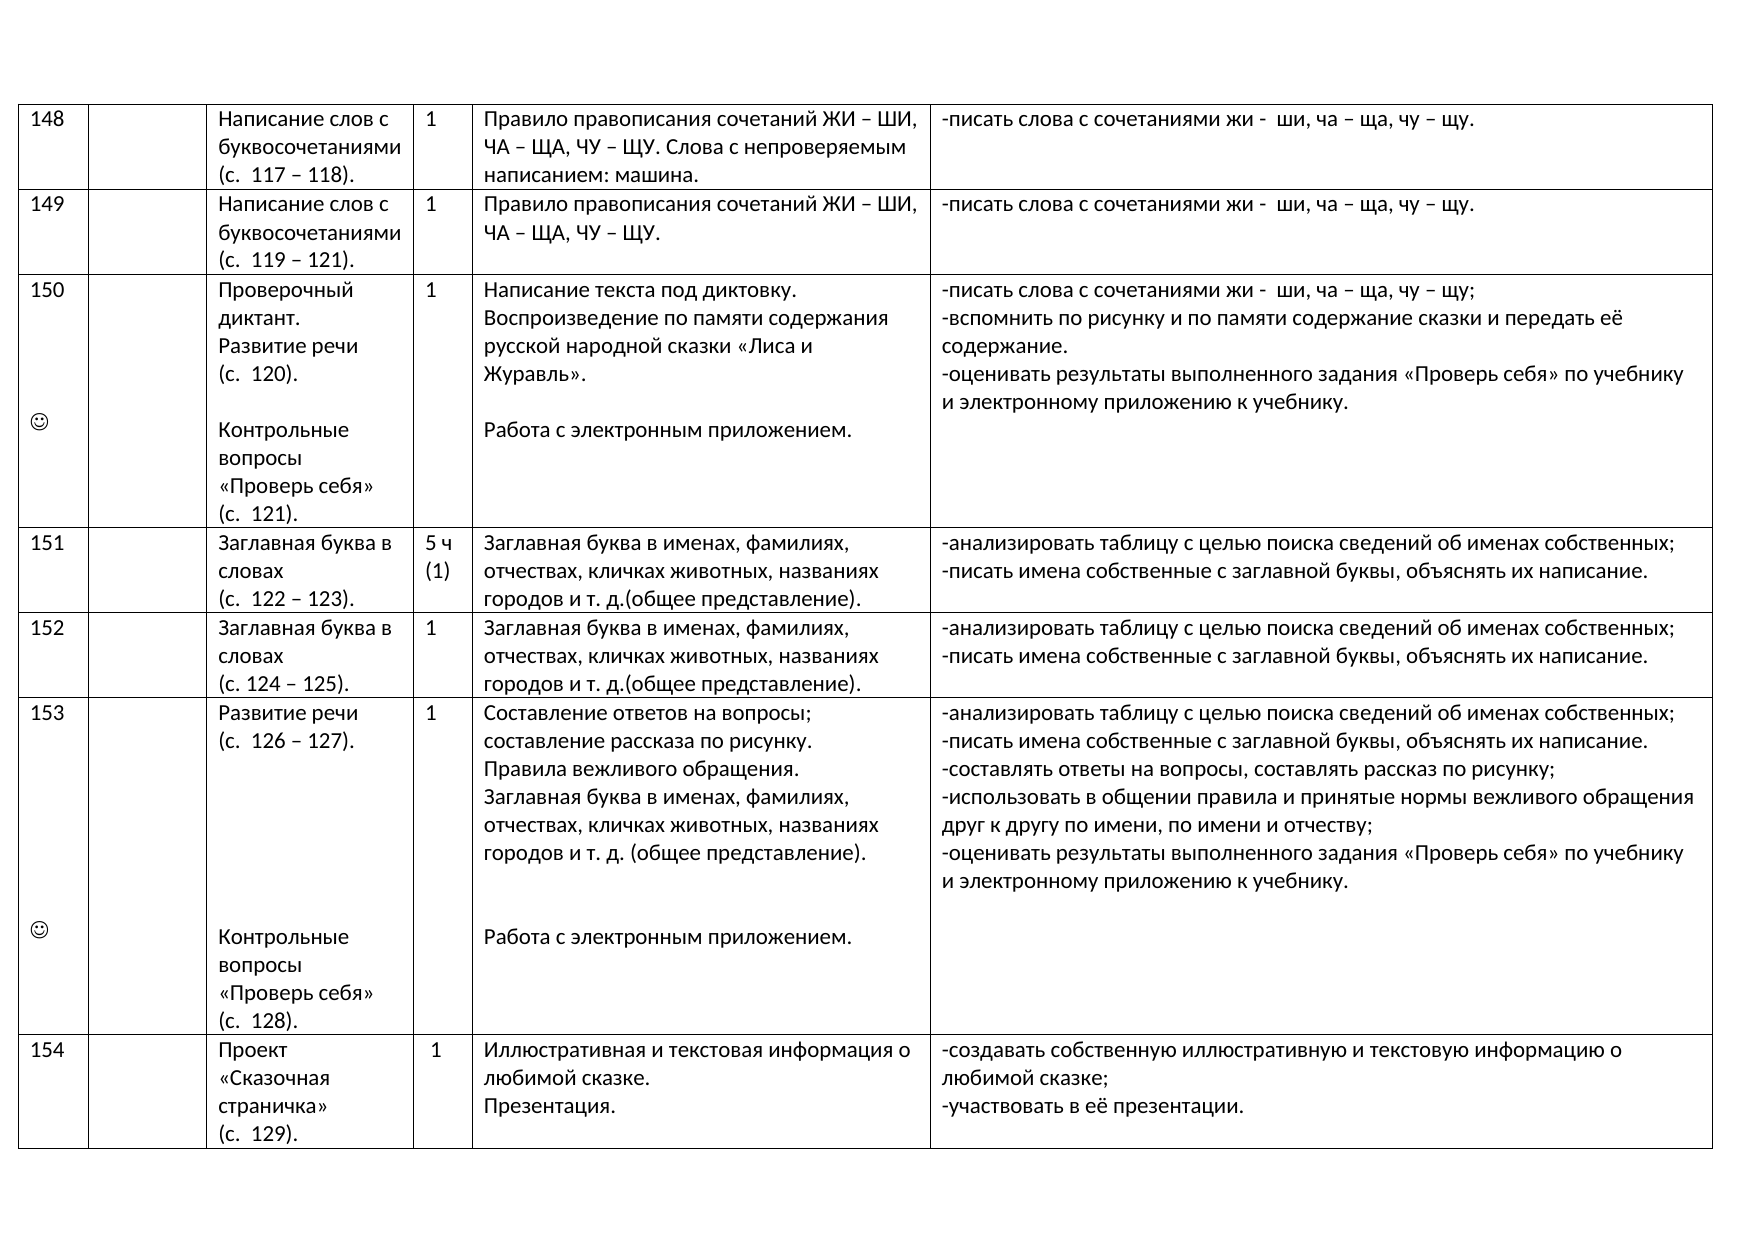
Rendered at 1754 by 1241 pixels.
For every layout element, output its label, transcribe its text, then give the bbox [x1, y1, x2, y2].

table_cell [931, 1035, 1712, 1147]
table_cell 151 [19, 528, 88, 612]
table_cell 148 [19, 105, 88, 188]
table_cell Заглавная буква в словах (с. 124 – 125). [207, 613, 413, 697]
table_cell Правило правописания сочетаний ЖИ – ШИ, ЧА – ЩА, ЧУ – ЩУ. [473, 190, 930, 274]
table_cell -анализировать таблицу с целью поиска сведений об именах собственных; -писать имена собственные с заглавной буквы, объяснять их написание. [931, 613, 1712, 697]
table_cell 5 ч (1) [414, 528, 472, 612]
table_cell Правило правописания сочетаний ЖИ – ШИ, ЧА – ЩА, ЧУ – ЩУ. Слова с непроверяемым написанием: машина. [473, 105, 930, 188]
table_cell [89, 275, 206, 527]
table_cell 1 [414, 1035, 472, 1147]
table_cell Написание слов с буквосочетаниями (с. 117 – 118). [207, 105, 413, 188]
table_cell Написание текста под диктовку. Воспроизведение по памяти содержания русской народной сказки «Лиса и Журавль». Работа с электронным приложением. [473, 275, 930, 527]
table_cell 150 [19, 275, 88, 527]
table_cell 1 [414, 613, 472, 697]
table_cell Заглавная буква в словах (с. 122 – 123). [207, 528, 413, 612]
table_cell 153 [19, 698, 88, 1034]
table_cell 154 [19, 1035, 88, 1147]
table_cell [89, 1035, 206, 1147]
table_cell [89, 190, 206, 274]
table_cell 149 [19, 190, 88, 274]
table_cell Заглавная буква в именах, фамилиях, отчествах, кличках животных, названиях городов и т. д.(общее представление). [473, 613, 930, 697]
table_cell [89, 528, 206, 612]
table_cell Составление ответов на вопросы; составление рассказа по рисунку. Правила вежливого обращения. Заглавная буква в именах, фамилиях, отчествах, кличках животных, названиях городов и т. д. (общее представление). Работа с электронным приложением. [473, 698, 930, 1034]
table_cell Заглавная буква в именах, фамилиях, отчествах, кличках животных, названиях городов и т. д.(общее представление). [473, 528, 930, 612]
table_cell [473, 1035, 930, 1147]
table_cell -писать слова с сочетаниями жи - ши, ча – ща, чу – щу; -вспомнить по рисунку и по памяти содержание сказки и передать её содержание. -оценивать результаты выполненного задания «Проверь себя» по учебнику и электронному приложению к учебнику. [931, 275, 1712, 527]
table_cell [89, 613, 206, 697]
table_cell 1 [414, 275, 472, 527]
table_cell -анализировать таблицу с целью поиска сведений об именах собственных; -писать имена собственные с заглавной буквы, объяснять их написание. [931, 528, 1712, 612]
table_cell [89, 105, 206, 188]
table_cell 1 [414, 190, 472, 274]
table_cell -писать слова с сочетаниями жи - ши, ча – ща, чу – щу. [931, 105, 1712, 188]
table_cell [89, 698, 206, 1034]
table_cell 152 [19, 613, 88, 697]
table_cell Написание слов с буквосочетаниями (с. 119 – 121). [207, 190, 413, 274]
table_cell Развитие речи (с. 126 – 127). Контрольные вопросы «Проверь себя» (с. 128). [207, 698, 413, 1034]
table_cell -анализировать таблицу с целью поиска сведений об именах собственных; -писать имена собственные с заглавной буквы, объяснять их написание. -составлять ответы на вопросы, составлять рассказ по рисунку; -использовать в общении правила и принятые нормы вежливого обращения друг к другу по имени, по имени и отчеству; -оценивать результаты выполненного задания «Проверь себя» по учебнику и электронному приложению к учебнику. [931, 698, 1712, 1034]
table_cell Проверочный диктант. Развитие речи (с. 120). Контрольные вопросы «Проверь себя» (с. 121). [207, 275, 413, 527]
table_cell 1 [414, 105, 472, 188]
table_cell -писать слова с сочетаниями жи - ши, ча – ща, чу – щу. [931, 190, 1712, 274]
table_cell 1 [414, 698, 472, 1034]
table_cell Проект «Сказочная страничка» (с. 129). [207, 1035, 413, 1147]
